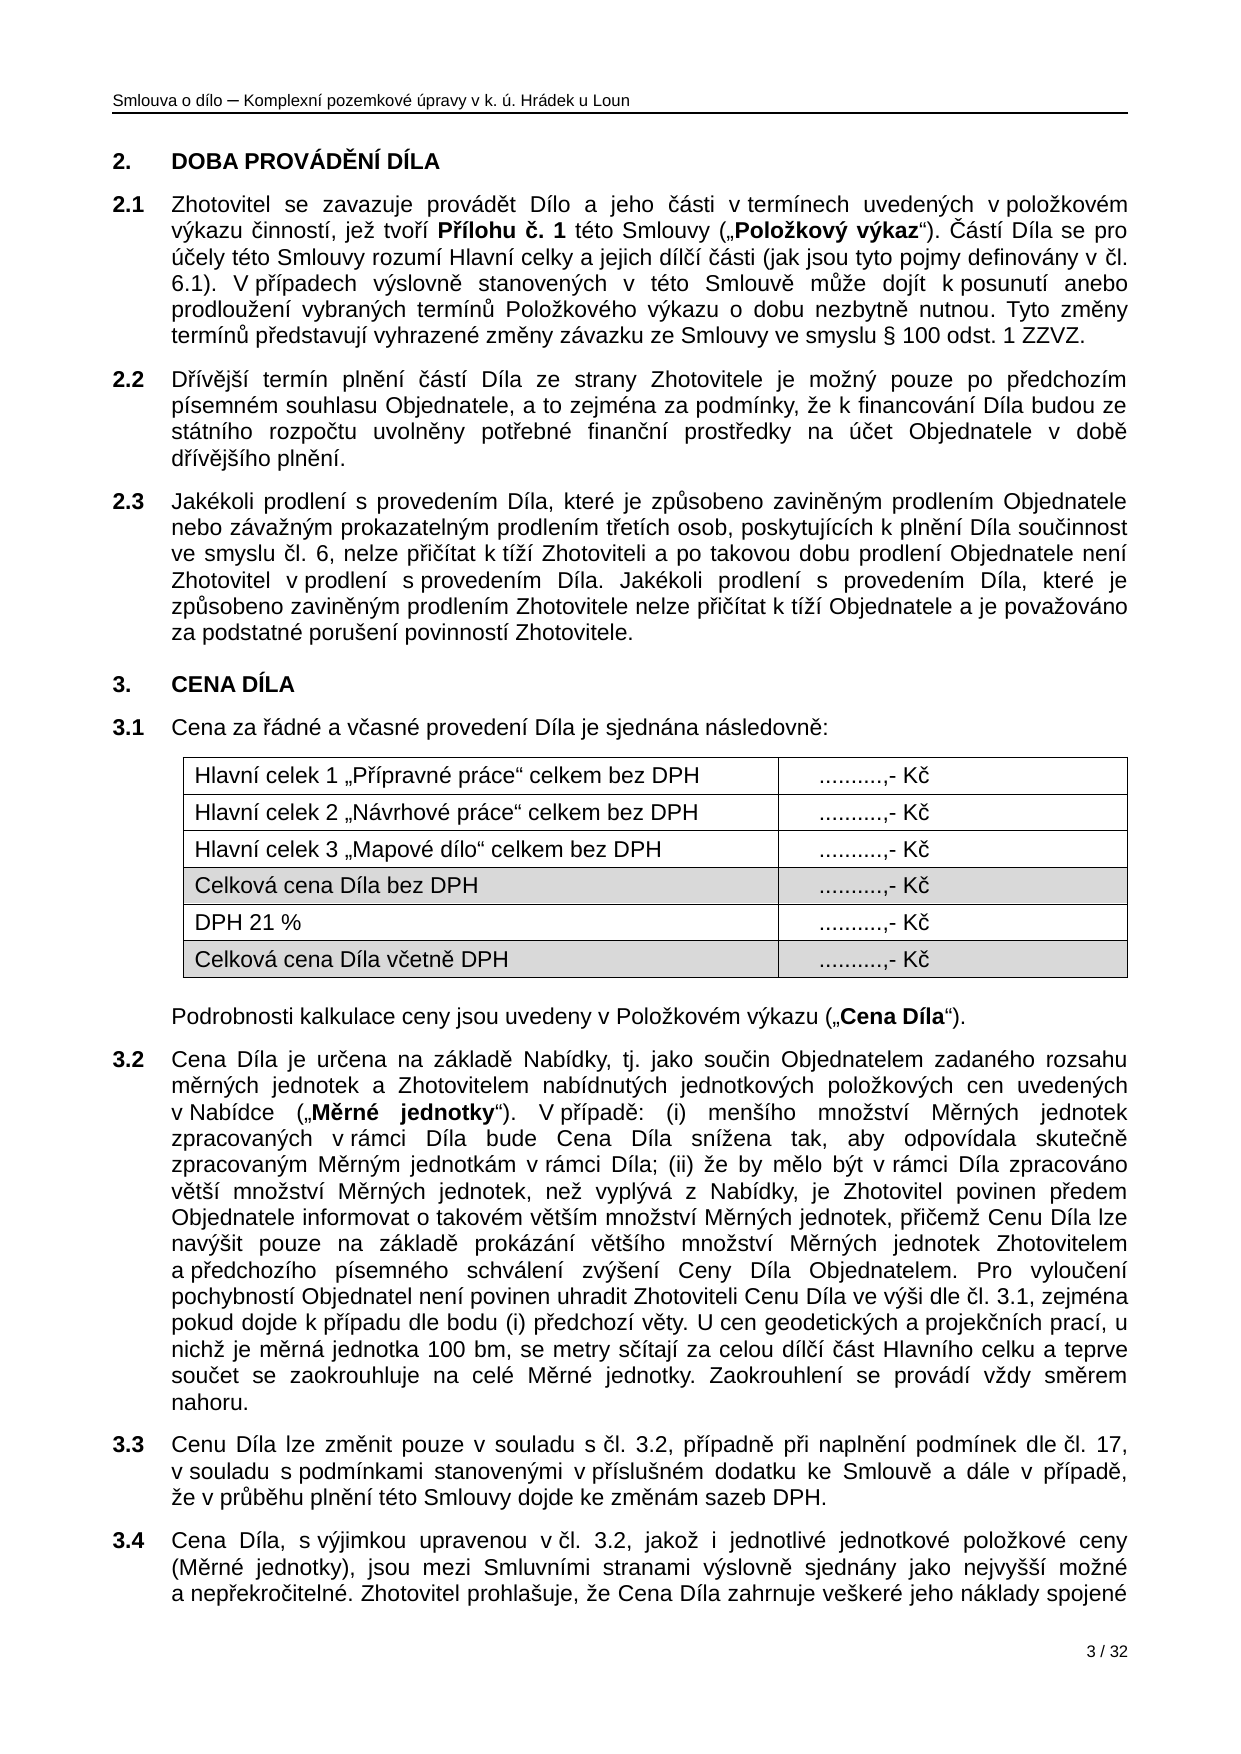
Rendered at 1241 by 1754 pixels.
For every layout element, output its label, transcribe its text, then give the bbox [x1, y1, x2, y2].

table_cell Celková cena Díla včetně DPH [184, 941, 778, 977]
table_cell Hlavní celek 2 „Návrhové práce“ celkem bez DPH [184, 795, 778, 830]
table_cell DPH 21 % [184, 905, 778, 940]
text Cena Díla je určena na základě Nabídky, tj. jako součin Objednatelem zadaného rozsahu měrných jednotek a Zhotovitelem nabídnutých jednotkových položkových cen uvedených v Nabídce („Měrné jednotky“). V případě: (i) menšího množství Měrných jednotek zpracovaných v rámci Díla bude Cena Díla snížena tak, aby odpovídala skutečně zpracovaným Měrným jednotkám v rámci Díla; (ii) že by mělo být v rámci Díla zpracováno větší množství Měrných jednotek, než vyplývá z Nabídky, je Zhotovitel povinen předem Objednatele informovat o takovém větším množství Měrných jednotek, přičemž Cenu Díla lze navýšit pouze na základě prokázání většího množství Měrných jednotek Zhotovitelem a předchozího písemného schválení zvýšení Ceny Díla Objednatelem. Pro vyloučení pochybností Objednatel není povinen uhradit Zhotoviteli Cenu Díla ve výši dle čl. 3.1, zejména pokud dojde k případu dle bodu (i) předchozí věty. U cen geodetických a projekčních prací, u nichž je měrná jednotka 100 bm, se metry sčítají za celou dílčí část Hlavního celku a teprve součet se zaokrouhluje na celé Měrné jednotky. Zaokrouhlení se provádí vždy směrem nahoru. [112, 1046, 1128, 1415]
table_cell Celková cena Díla bez DPH [184, 868, 778, 903]
table_cell ..........,- Kč [779, 905, 1127, 940]
table_cell ..........,- Kč [779, 831, 1127, 867]
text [112, 1527, 1128, 1606]
text Jakékoli prodlení s provedením Díla, které je způsobeno zaviněným prodlením Objednatele nebo závažným prokazatelným prodlením třetích osob, poskytujících k plnění Díla součinnost ve smyslu čl. 6, nelze přičítat k tíží Zhotoviteli a po takovou dobu prodlení Objednatele není Zhotovitel v prodlení s provedením Díla. Jakékoli prodlení s provedením Díla, které je způsobeno zaviněným prodlením Zhotovitele nelze přičítat k tíží Objednatele a je považováno za podstatné porušení povinností Zhotovitele. [112, 488, 1128, 646]
table_cell ..........,- Kč [779, 795, 1127, 830]
table_cell Hlavní celek 3 „Mapové dílo“ celkem bez DPH [184, 831, 778, 867]
text Cena za řádné a včasné provedení Díla je sjednána následovně: [112, 714, 1128, 740]
text Doba PROVÁDĚNÍ díla [112, 148, 1128, 174]
table_cell ..........,- Kč [779, 941, 1127, 977]
table_header Hlavní celek 1 „Přípravné práce“ celkem bez DPH [184, 758, 778, 793]
table_cell ..........,- Kč [779, 868, 1127, 903]
text Zhotovitel se zavazuje provádět Dílo a jeho části v termínech uvedených v položkovém výkazu činností, jež tvoří Přílohu č. 1 této Smlouvy („Položkový výkaz“). Částí Díla se pro účely této Smlouvy rozumí Hlavní celky a jejich dílčí části (jak jsou tyto pojmy definovány v čl. 6.1). V případech výslovně stanovených v této Smlouvě může dojít k posunutí anebo prodloužení vybraných termínů Položkového výkazu o dobu nezbytně nutnou. Tyto změny termínů představují vyhrazené změny závazku ze Smlouvy ve smyslu § 100 odst. 1 ZZVZ. [112, 191, 1128, 349]
text Cena díla [112, 671, 1128, 697]
text Dřívější termín plnění částí Díla ze strany Zhotovitele je možný pouze po předchozím písemném souhlasu Objednatele, a to zejména za podmínky, že k financování Díla budou ze státního rozpočtu uvolněny potřebné finanční prostředky na účet Objednatele v době dřívějšího plnění. [112, 366, 1128, 471]
list Podrobnosti kalkulace ceny jsou uvedeny v Položkovém výkazu („Cena Díla“). [171, 1003, 1128, 1029]
table_header ..........,- Kč [779, 758, 1127, 793]
text Cenu Díla lze změnit pouze v souladu s čl. 3.2, případně při naplnění podmínek dle čl. 17, v souladu s podmínkami stanovenými v příslušném dodatku ke Smlouvě a dále v případě, že v průběhu plnění této Smlouvy dojde ke změnám sazeb DPH. [112, 1431, 1128, 1511]
